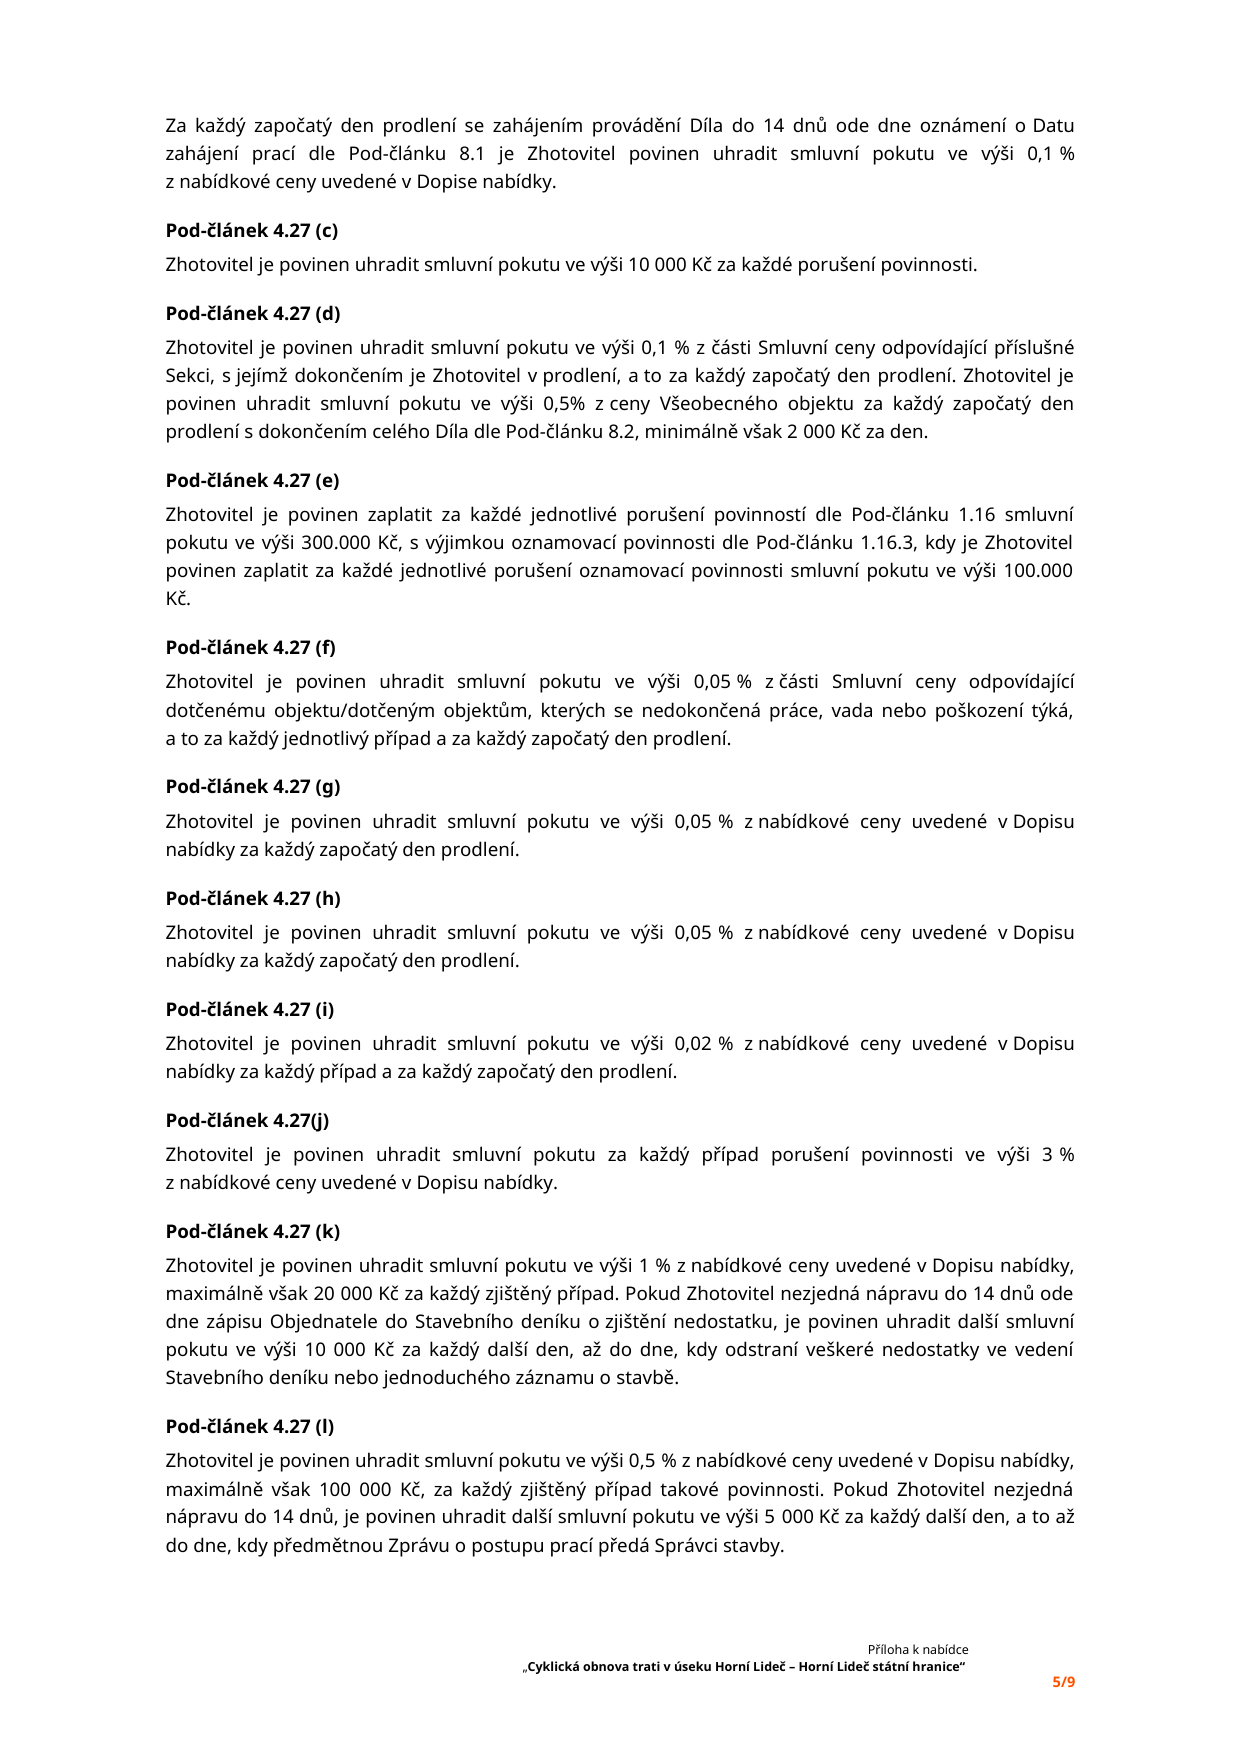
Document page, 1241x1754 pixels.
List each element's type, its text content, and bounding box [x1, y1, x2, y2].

text Pod-článek 4.27 (h) [165, 885, 1075, 910]
text Zhotovitel je povinen uhradit smluvní pokutu ve výši 0,1 % z části Smluvní ceny odpovídající příslušné Sekci, s jejímž dokončením je Zhotovitel v prodlení, a to za každý započatý den prodlení. Zhotovitel je povinen uhradit smluvní pokutu ve výši 0,5% z ceny Všeobecného objektu za každý započatý den prodlení s dokončením celého Díla dle Pod-článku 8.2, minimálně však 2 000 Kč za den. [165, 334, 1075, 444]
text Zhotovitel je povinen uhradit smluvní pokutu ve výši 1 % z nabídkové ceny uvedené v Dopisu nabídky, maximálně však 20 000 Kč za každý zjištěný případ. Pokud Zhotovitel nezjedná nápravu do 14 dnů ode dne zápisu Objednatele do Stavebního deníku o zjištění nedostatku, je povinen uhradit další smluvní pokutu ve výši 10 000 Kč za každý další den, až do dne, kdy odstraní veškeré nedostatky ve vedení Stavebního deníku nebo jednoduchého záznamu o stavbě. [165, 1253, 1075, 1390]
text Pod-článek 4.27 (e) [165, 467, 1075, 493]
text Zhotovitel je povinen uhradit smluvní pokutu ve výši 0,05 % z části Smluvní ceny odpovídající dotčenému objektu/dotčeným objektům, kterých se nedokončená práce, vada nebo poškození týká, a to za každý jednotlivý případ a za každý započatý den prodlení. [165, 669, 1075, 750]
text Zhotovitel je povinen zaplatit za každé jednotlivé porušení povinností dle Pod-článku 1.16 smluvní pokutu ve výši 300.000 Kč, s výjimkou oznamovací povinnosti dle Pod-článku 1.16.3, kdy je Zhotovitel povinen zaplatit za každé jednotlivé porušení oznamovací povinnosti smluvní pokutu ve výši 100.000 Kč. [165, 502, 1075, 611]
text Za každý započatý den prodlení se zahájením provádění Díla do 14 dnů ode dne oznámení o Datu zahájení prací dle Pod-článku 8.1 je Zhotovitel povinen uhradit smluvní pokutu ve výši 0,1 % z nabídkové ceny uvedené v Dopise nabídky. [165, 112, 1075, 194]
text Pod-článek 4.27 (d) [165, 300, 1075, 326]
text Pod-článek 4.27 (c) [165, 217, 1075, 243]
text Pod-článek 4.27 (f) [165, 634, 1075, 660]
text Zhotovitel je povinen uhradit smluvní pokutu ve výši 0,02 % z nabídkové ceny uvedené v Dopisu nabídky za každý případ a za každý započatý den prodlení. [165, 1030, 1075, 1084]
text Pod-článek 4.27 (g) [165, 774, 1075, 799]
text Zhotovitel je povinen uhradit smluvní pokutu ve výši 0,05 % z nabídkové ceny uvedené v Dopisu nabídky za každý započatý den prodlení. [165, 919, 1075, 973]
text Pod-článek 4.27 (k) [165, 1218, 1075, 1244]
text Pod-článek 4.27(j) [165, 1107, 1075, 1133]
text Zhotovitel je povinen uhradit smluvní pokutu ve výši 0,05 % z nabídkové ceny uvedené v Dopisu nabídky za každý započatý den prodlení. [165, 808, 1075, 862]
text Zhotovitel je povinen uhradit smluvní pokutu ve výši 0,5 % z nabídkové ceny uvedené v Dopisu nabídky, maximálně však 100 000 Kč, za každý zjištěný případ takové povinnosti. Pokud Zhotovitel nezjedná nápravu do 14 dnů, je povinen uhradit další smluvní pokutu ve výši 5 000 Kč za každý další den, a to až do dne, kdy předmětnou Zprávu o postupu prací předá Správci stavby. [165, 1448, 1075, 1557]
text Zhotovitel je povinen uhradit smluvní pokutu za každý případ porušení povinnosti ve výši 3 % z nabídkové ceny uvedené v Dopisu nabídky. [165, 1141, 1075, 1195]
text Pod-článek 4.27 (i) [165, 996, 1075, 1022]
text Pod-článek 4.27 (l) [165, 1413, 1075, 1439]
text Zhotovitel je povinen uhradit smluvní pokutu ve výši 10 000 Kč za každé porušení povinnosti. [165, 251, 1075, 277]
